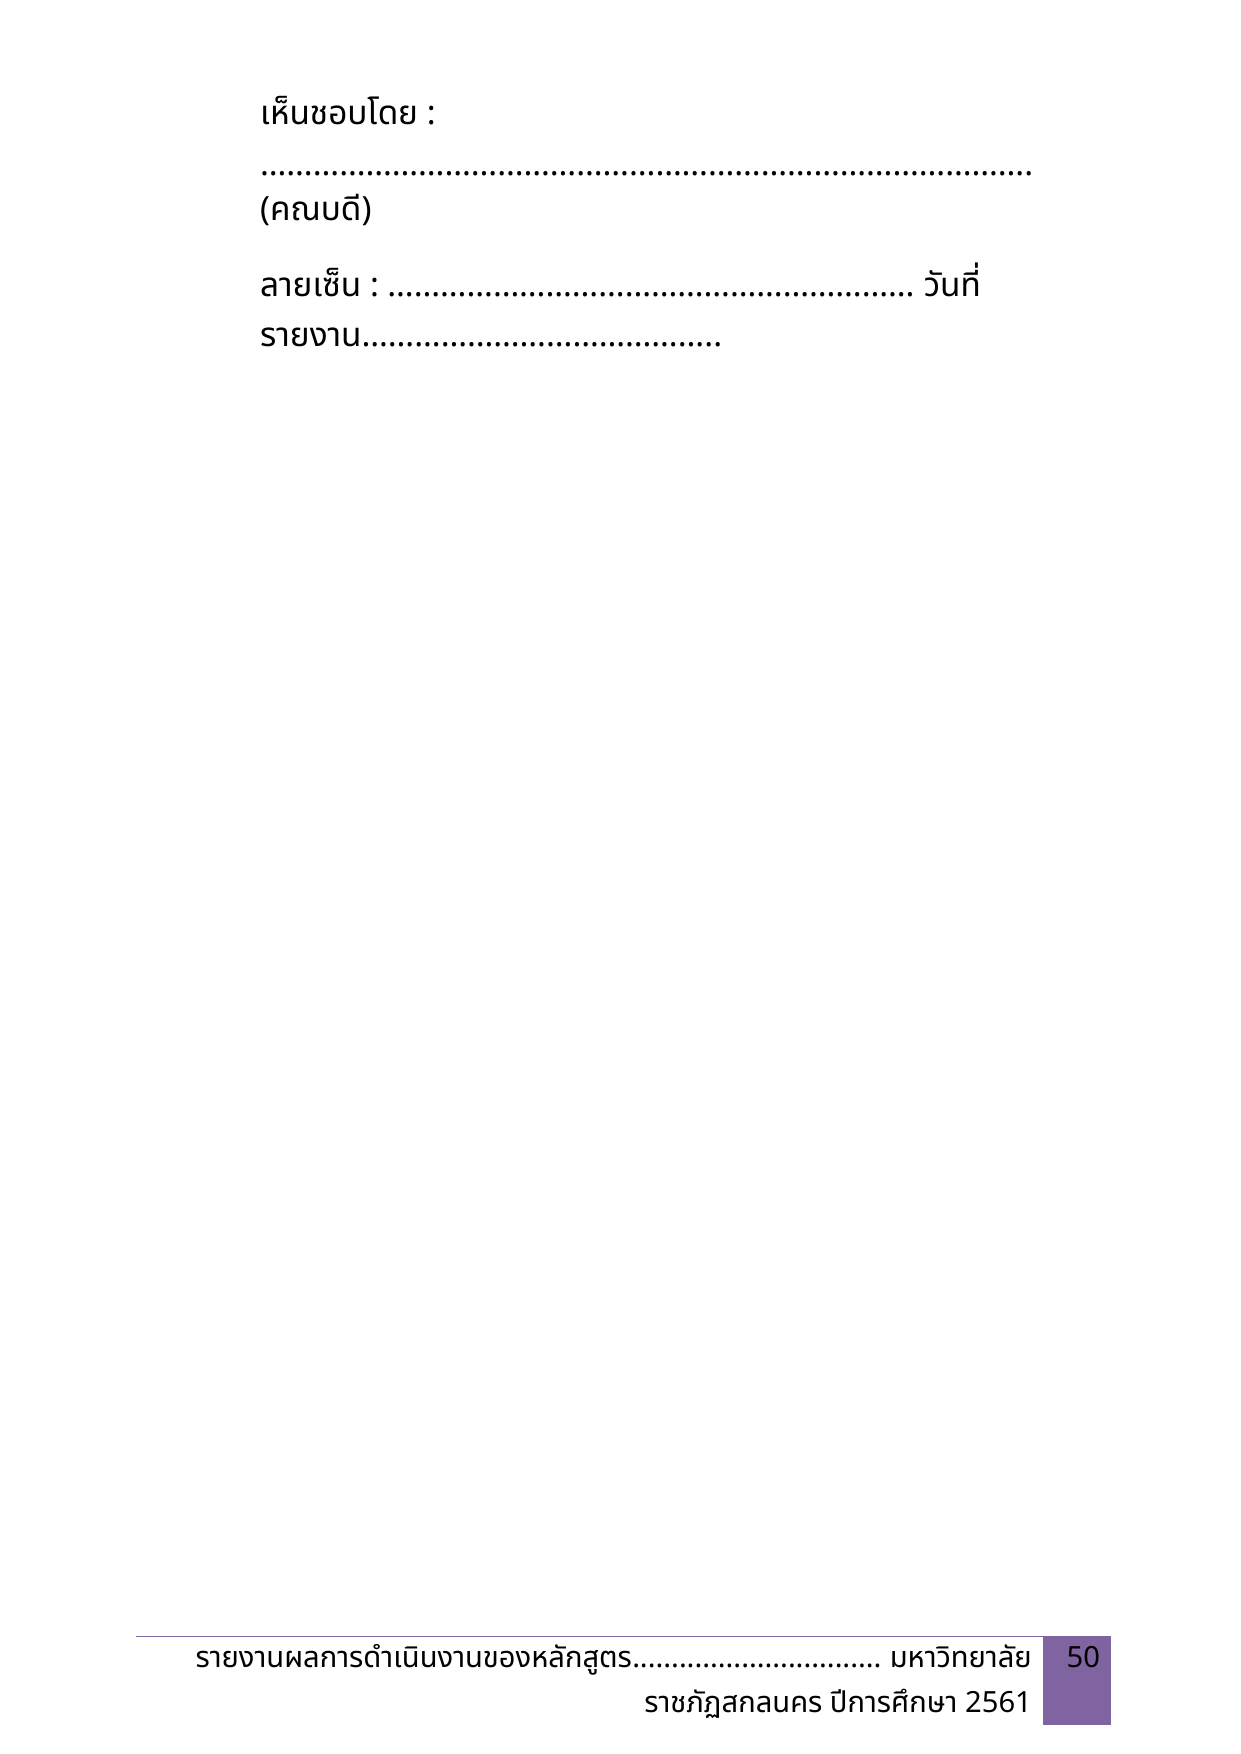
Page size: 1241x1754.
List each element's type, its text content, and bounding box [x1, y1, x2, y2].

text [260, 260, 1122, 362]
text เห็นชอบโดย : …………………………………………………………………………….(คณบดี) [260, 89, 1122, 235]
